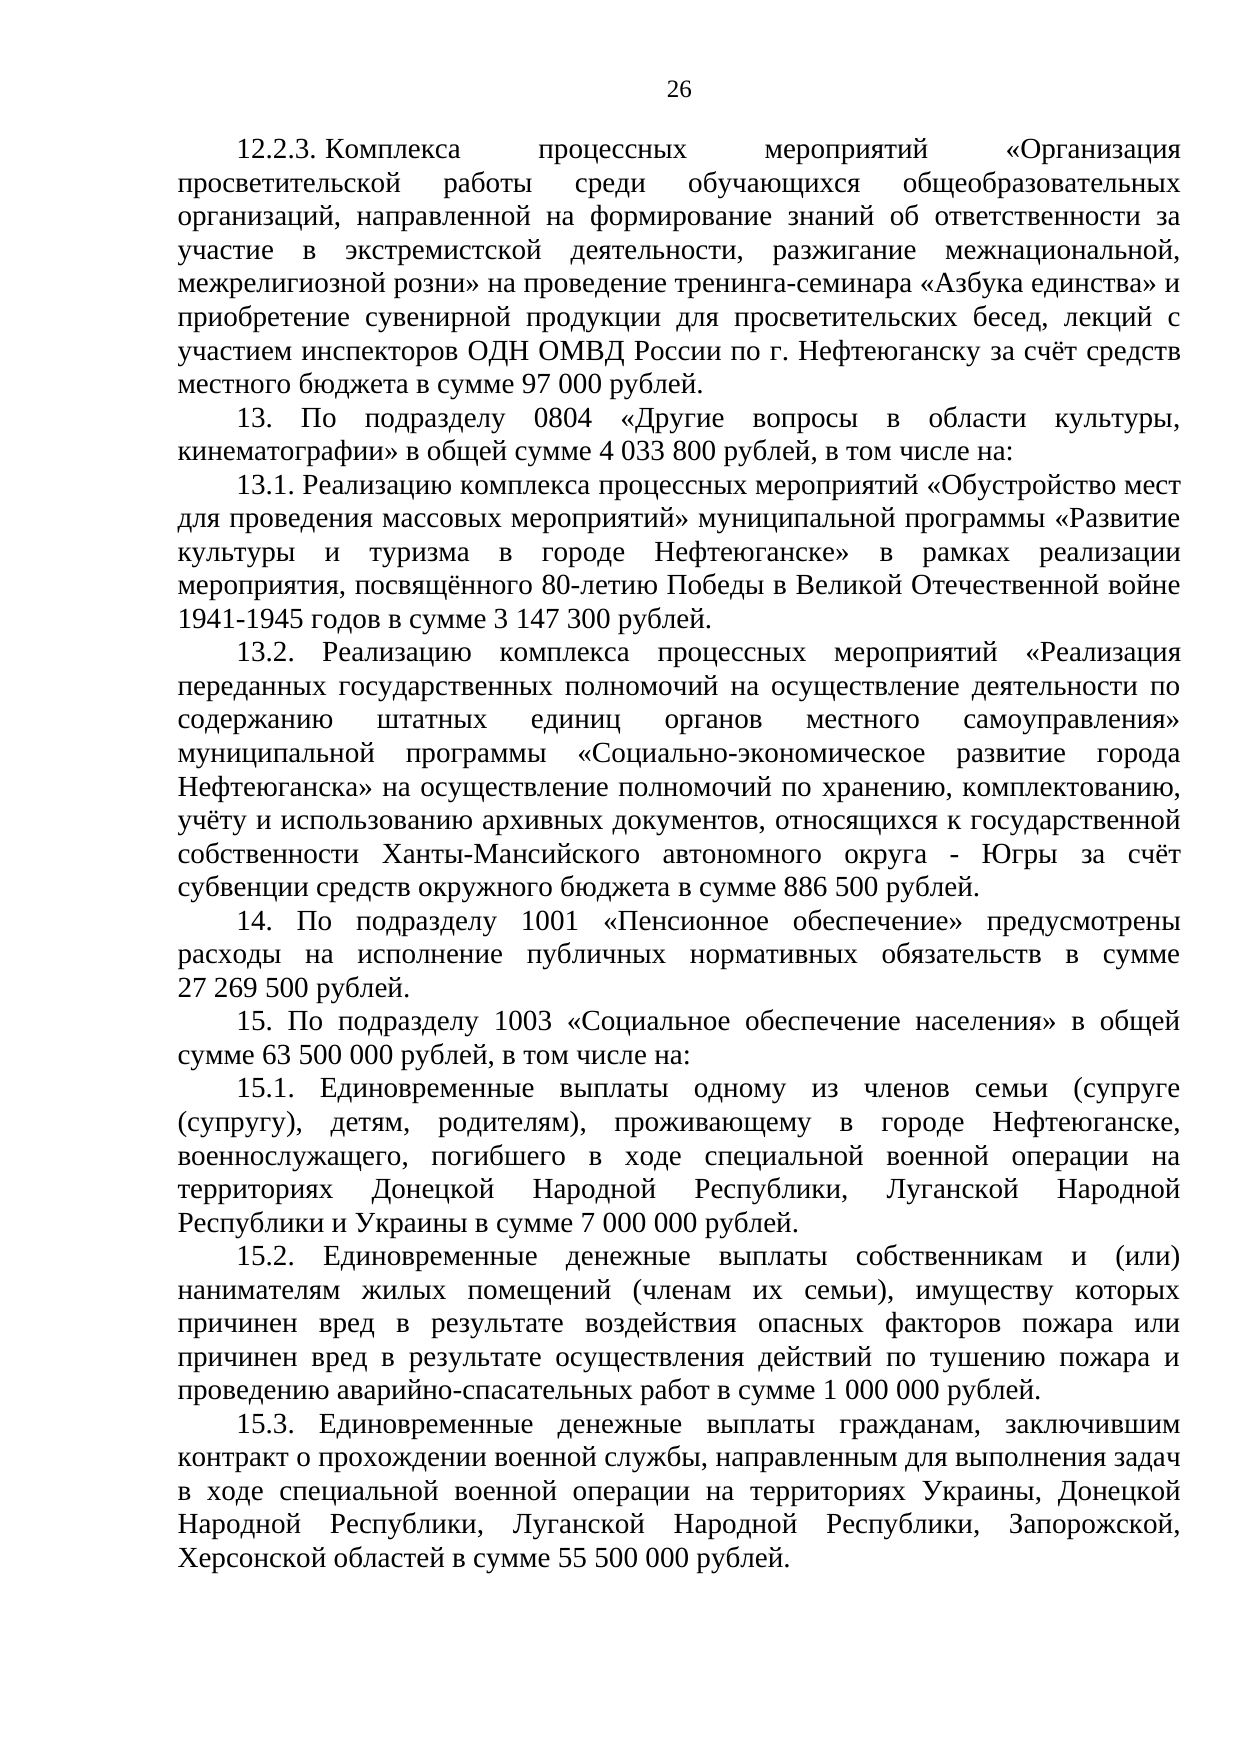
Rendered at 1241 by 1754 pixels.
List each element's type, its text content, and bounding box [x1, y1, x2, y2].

text 15.1. Единовременные выплаты одному из членов семьи (супруге (супругу), детям, родителям), проживающему в городе Нефтеюганске, военнослужащего, погибшего в ходе специальной военной операции на территориях Донецкой Народной Республики, Луганской Народной Республики и Украины в сумме 7 000 000 рублей. [177, 1071, 1181, 1238]
list Комплекса процессных мероприятий «Организация просветительской работы среди обучающихся общеобразовательных организаций, направленной на формирование знаний об ответственности за участие в экстремистской деятельности, разжигание межнациональной, межрелигиозной розни» на проведение тренинга-семинара «Азбука единства» и приобретение сувенирной продукции для просветительских бесед, лекций с участием инспекторов ОДН ОМВД России по г. Нефтеюганску за счёт средств местного бюджета в сумме 97 000 рублей. [177, 131, 1181, 400]
text 13. По подразделу 0804 «Другие вопросы в области культуры, кинематографии» в общей сумме 4 033 800 рублей, в том числе на: [177, 400, 1181, 467]
text 14. По подразделу 1001 «Пенсионное обеспечение» предусмотрены расходы на исполнение публичных нормативных обязательств в сумме 27 269 500 рублей. [177, 903, 1181, 1003]
text 13.2. Реализацию комплекса процессных мероприятий «Реализация переданных государственных полномочий на осуществление деятельности по содержанию штатных единиц органов местного самоуправления» муниципальной программы «Социально-экономическое развитие города Нефтеюганска» на осуществление полномочий по хранению, комплектованию, учёту и использованию архивных документов, относящихся к государственной собственности Ханты-Мансийского автономного округа - Югры за счёт субвенции средств окружного бюджета в сумме 886 500 рублей. [177, 634, 1181, 903]
list 15. По подразделу 1003 «Социальное обеспечение населения» в общей сумме 63 500 000 рублей, в том числе на: [177, 1003, 1181, 1071]
text 15.2. Единовременные денежные выплаты собственникам и (или) нанимателям жилых помещений (членам их семьи), имуществу которых причинен вред в результате воздействия опасных факторов пожара или причинен вред в результате осуществления действий по тушению пожара и проведению аварийно-спасательных работ в сумме 1 000 000 рублей. [177, 1238, 1181, 1406]
text 15.3. Единовременные денежные выплаты гражданам, заключившим контракт о прохождении военной службы, направленным для выполнения задач в ходе специальной военной операции на территориях Украины, Донецкой Народной Республики, Луганской Народной Республики, Запорожской, Херсонской областей в сумме 55 500 000 рублей. [177, 1406, 1181, 1574]
text 13.1. Реализацию комплекса процессных мероприятий «Обустройство мест для проведения массовых мероприятий» муниципальной программы «Развитие культуры и туризма в городе Нефтеюганске» в рамках реализации мероприятия, посвящённого 80-летию Победы в Великой Отечественной войне 1941-1945 годов в сумме 3 147 300 рублей. [177, 467, 1181, 634]
